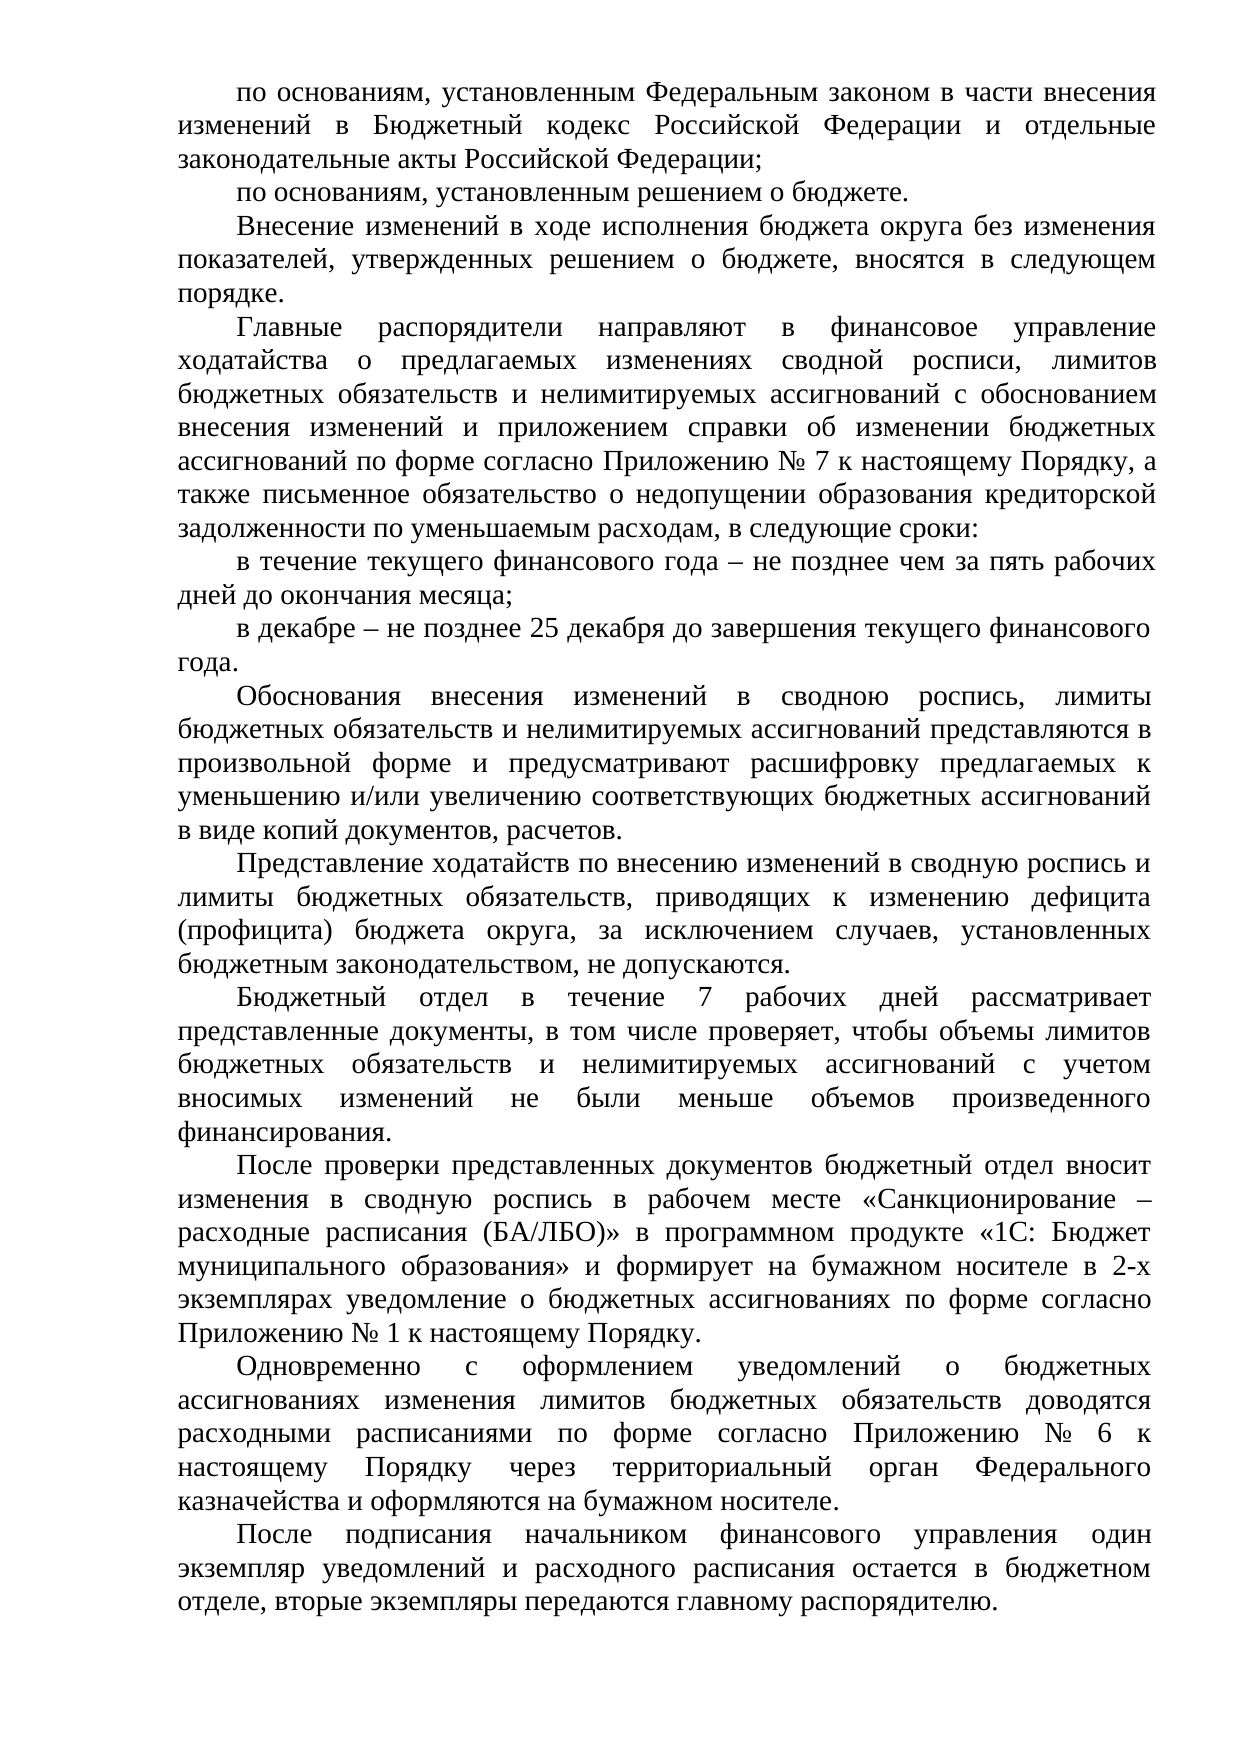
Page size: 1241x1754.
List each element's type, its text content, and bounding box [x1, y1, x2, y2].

list Внесение изменений в ходе исполнения бюджета округа без изменения показателей, утвержденных решением о бюджете, вносятся в следующем порядке. [177, 208, 1157, 309]
text Обоснования внесения изменений в сводною роспись, лимиты бюджетных обязательств и нелимитируемых ассигнований представляются в произвольной форме и предусматривают расшифровку предлагаемых к уменьшению и/или увеличению соответствующих бюджетных ассигнований в виде копий документов, расчетов. [177, 678, 1152, 845]
text Представление ходатайств по внесению изменений в сводную роспись и лимиты бюджетных обязательств, приводящих к изменению дефицита (профицита) бюджета округа, за исключением случаев, установленных бюджетным законодательством, не допускаются. [177, 845, 1152, 979]
list Главные распорядители направляют в финансовое управление ходатайства о предлагаемых изменениях сводной росписи, лимитов бюджетных обязательств и нелимитируемых ассигнований с обоснованием внесения изменений и приложением справки об изменении бюджетных ассигнований по форме согласно Приложению № 7 к настоящему Порядку, а также письменное обязательство о недопущении образования кредиторской задолженности по уменьшаемым расходам, в следующие сроки: [177, 309, 1157, 543]
list по основаниям, установленным Федеральным законом в части внесения изменений в Бюджетный кодекс Российской Федерации и отдельные законодательные акты Российской Федерации; [177, 74, 1157, 174]
text Бюджетный отдел в течение 7 рабочих дней рассматривает представленные документы, в том числе проверяет, чтобы объемы лимитов бюджетных обязательств и нелимитируемых ассигнований с учетом вносимых изменений не были меньше объемов произведенного финансирования. [177, 979, 1152, 1147]
list по основаниям, установленным решением о бюджете. [177, 174, 1157, 208]
text После проверки представленных документов бюджетный отдел вносит изменения в сводную роспись в рабочем месте «Санкционирование – расходные расписания (БА/ЛБО)» в программном продукте «1С: Бюджет муниципального образования» и формирует на бумажном носителе в 2-х экземплярах уведомление о бюджетных ассигнованиях по форме согласно Приложению № 1 к настоящему Порядку. [177, 1147, 1152, 1348]
text Одновременно с оформлением уведомлений о бюджетных ассигнованиях изменения лимитов бюджетных обязательств доводятся расходными расписаниями по форме согласно Приложению № 6 к настоящему Порядку через территориальный орган Федерального казначейства и оформляются на бумажном носителе. [177, 1348, 1152, 1516]
list в течение текущего финансового года – не позднее чем за пять рабочих дней до окончания месяца; [177, 543, 1157, 611]
list После подписания начальником финансового управления один экземпляр уведомлений и расходного расписания остается в бюджетном отделе, вторые экземпляры передаются главному распорядителю. [177, 1516, 1152, 1617]
list в декабре – не позднее 25 декабря до завершения текущего финансового года. [177, 611, 1152, 678]
